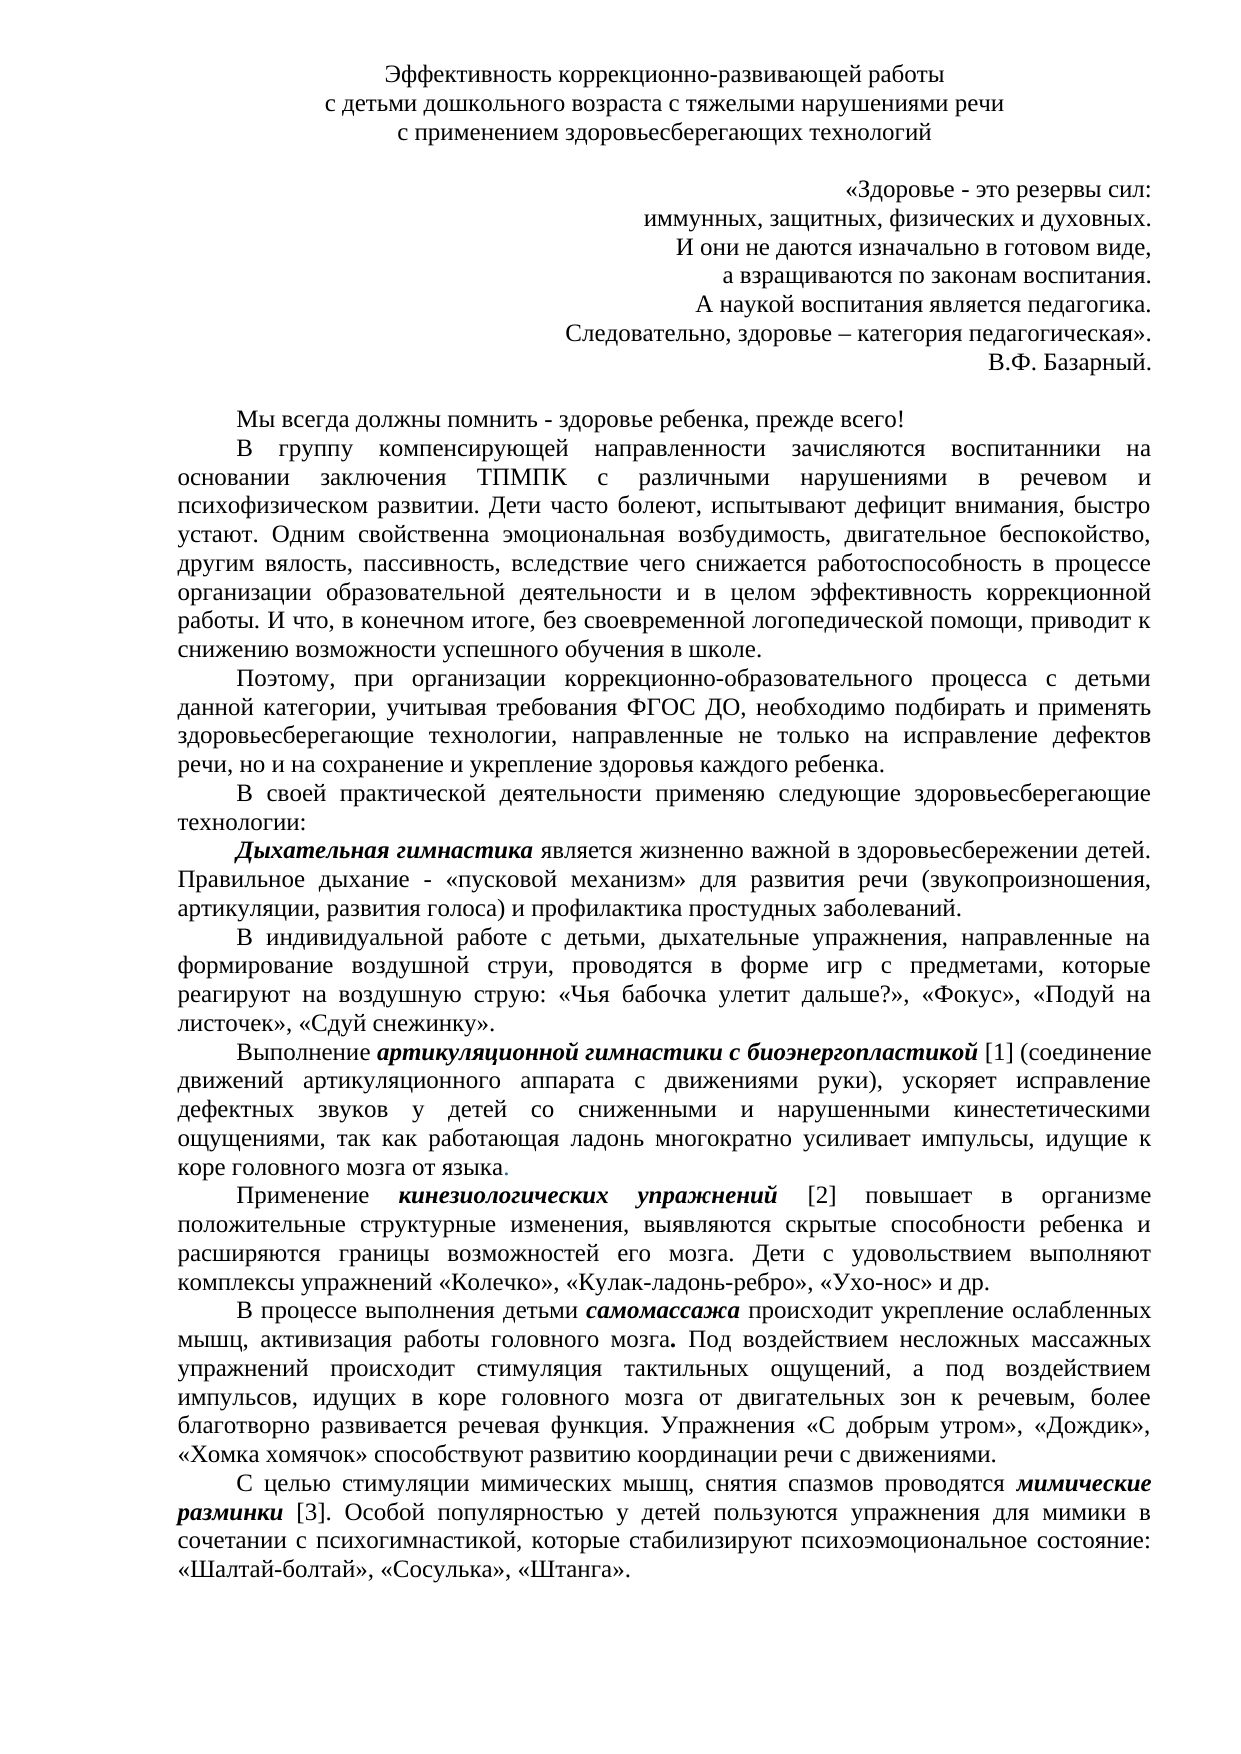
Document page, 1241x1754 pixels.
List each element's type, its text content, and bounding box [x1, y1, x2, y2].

text Мы всегда должны помнить - здоровье ребенка, прежде всего! [177, 404, 1152, 433]
text Эффективность коррекционно-развивающей работы [177, 59, 1152, 88]
text И они не даются изначально в готовом виде, [177, 232, 1152, 260]
text В своей практической деятельности применяю следующие здоровьесберегающие технологии: [177, 778, 1152, 835]
text с детьми дошкольного возраста с тяжелыми нарушениями речи [177, 88, 1152, 117]
text Выполнение артикуляционной гимнастики с биоэнергопластикой [1] (соединение движений артикуляционного аппарата с движениями руки), ускоряет исправление дефектных звуков у детей со сниженными и нарушенными кинестетическими ощущениями, так как работающая ладонь многократно усиливает импульсы, идущие к коре головного мозга от языка. [177, 1037, 1152, 1180]
text В индивидуальной работе с детьми, дыхательные упражнения, направленные на формирование воздушной струи, проводятся в форме игр с предметами, которые реагируют на воздушную струю: «Чья бабочка улетит дальше?», «Фокус», «Подуй на листочек», «Сдуй снежинку». [177, 922, 1152, 1037]
text иммунных, защитных, физических и духовных. [177, 203, 1152, 232]
text С целью стимуляции мимических мышц, снятия спазмов проводятся мимические разминки [3]. Особой популярностью у детей пользуются упражнения для мимики в сочетании с психогимнастикой, которые стабилизируют психоэмоциональное состояние: «Шалтай-болтай», «Сосулька», «Штанга». [177, 1468, 1152, 1583]
text В.Ф. Базарный. [177, 347, 1152, 375]
text Следовательно, здоровье – категория педагогическая». [177, 318, 1152, 347]
text «Здоровье - это резервы сил: [177, 174, 1152, 203]
text В группу компенсирующей направленности зачисляются воспитанники на основании заключения ТПМПК с различными нарушениями в речевом и психофизическом развитии. Дети часто болеют, испытывают дефицит внимания, быстро устают. Одним свойственна эмоциональная возбудимость, двигательное беспокойство, другим вялость, пассивность, вследствие чего снижается работоспособность в процессе организации образовательной деятельности и в целом эффективность коррекционной работы. И что, в конечном итоге, без своевременной логопедической помощи, приводит к снижению возможности успешного обучения в школе. [177, 433, 1152, 663]
text с применением здоровьесберегающих технологий [177, 117, 1152, 145]
text В процессе выполнения детьми самомассажа происходит укрепление ослабленных мышц, активизация работы головного мозга. Под воздействием несложных массажных упражнений происходит стимуляция тактильных ощущений, а под воздействием импульсов, идущих в коре головного мозга от двигательных зон к речевым, более благотворно развивается речевая функция. Упражнения «С добрым утром», «Дождик», «Хомка хомячок» способствуют развитию координации речи с движениями. [177, 1295, 1152, 1468]
text Поэтому, при организации коррекционно-образовательного процесса с детьми данной категории, учитывая требования ФГОС ДО, необходимо подбирать и применять здоровьесберегающие технологии, направленные не только на исправление дефектов речи, но и на сохранение и укрепление здоровья каждого ребенка. [177, 663, 1152, 778]
text А наукой воспитания является педагогика. [177, 289, 1152, 318]
text а взращиваются по законам воспитания. [177, 260, 1152, 289]
text Применение кинезиологических упражнений [2] повышает в организме положительные структурные изменения, выявляются скрытые способности ребенка и расширяются границы возможностей его мозга. Дети с удовольствием выполняют комплексы упражнений «Колечко», «Кулак-ладонь-ребро», «Ухо-нос» и др. [177, 1180, 1152, 1295]
text Дыхательная гимнастика является жизненно важной в здоровьесбережении детей. Правильное дыхание - «пусковой механизм» для развития речи (звукопроизношения, артикуляции, развития голоса) и профилактика простудных заболеваний. [177, 835, 1152, 922]
